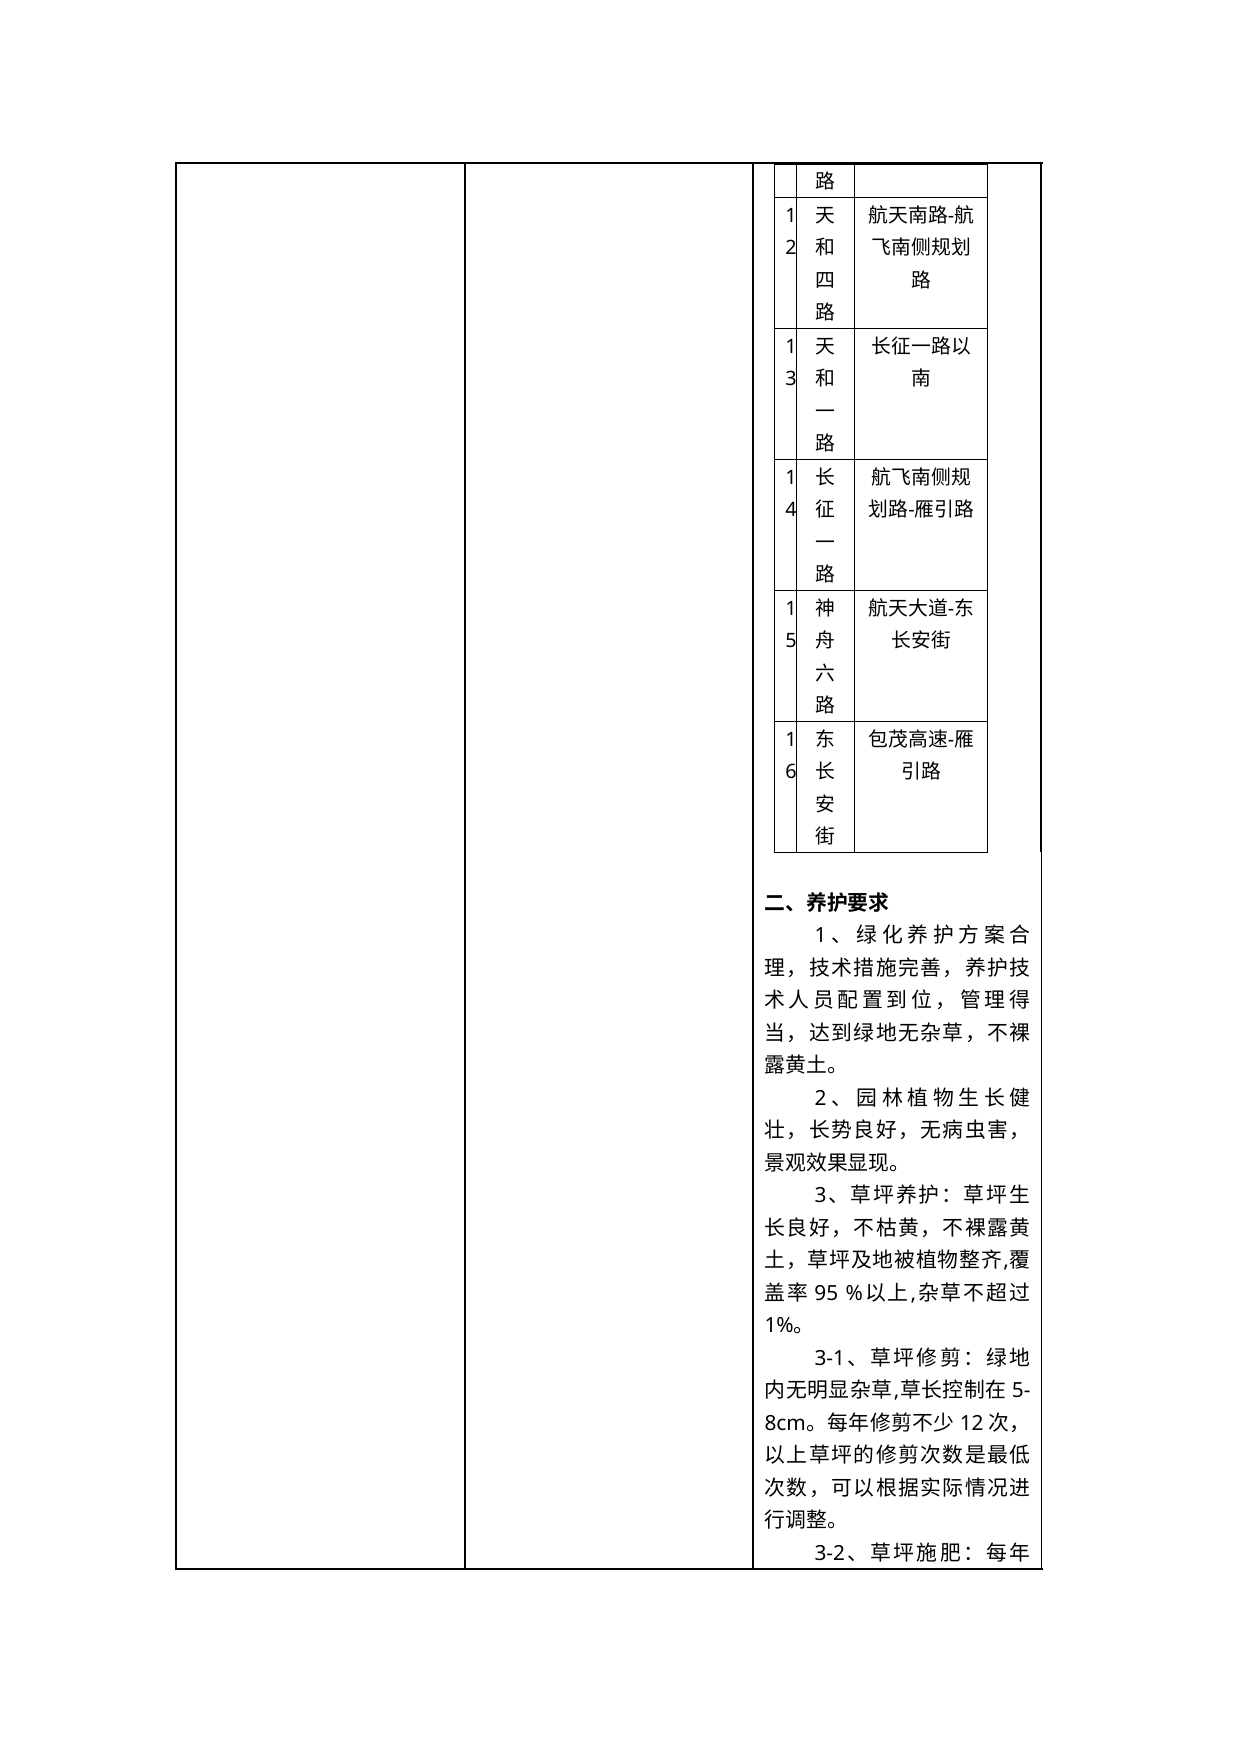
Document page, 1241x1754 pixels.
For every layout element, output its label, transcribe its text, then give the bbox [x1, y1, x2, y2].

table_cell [754, 164, 1041, 1568]
table_cell [466, 164, 752, 1568]
table_cell 1 [177, 164, 464, 1568]
